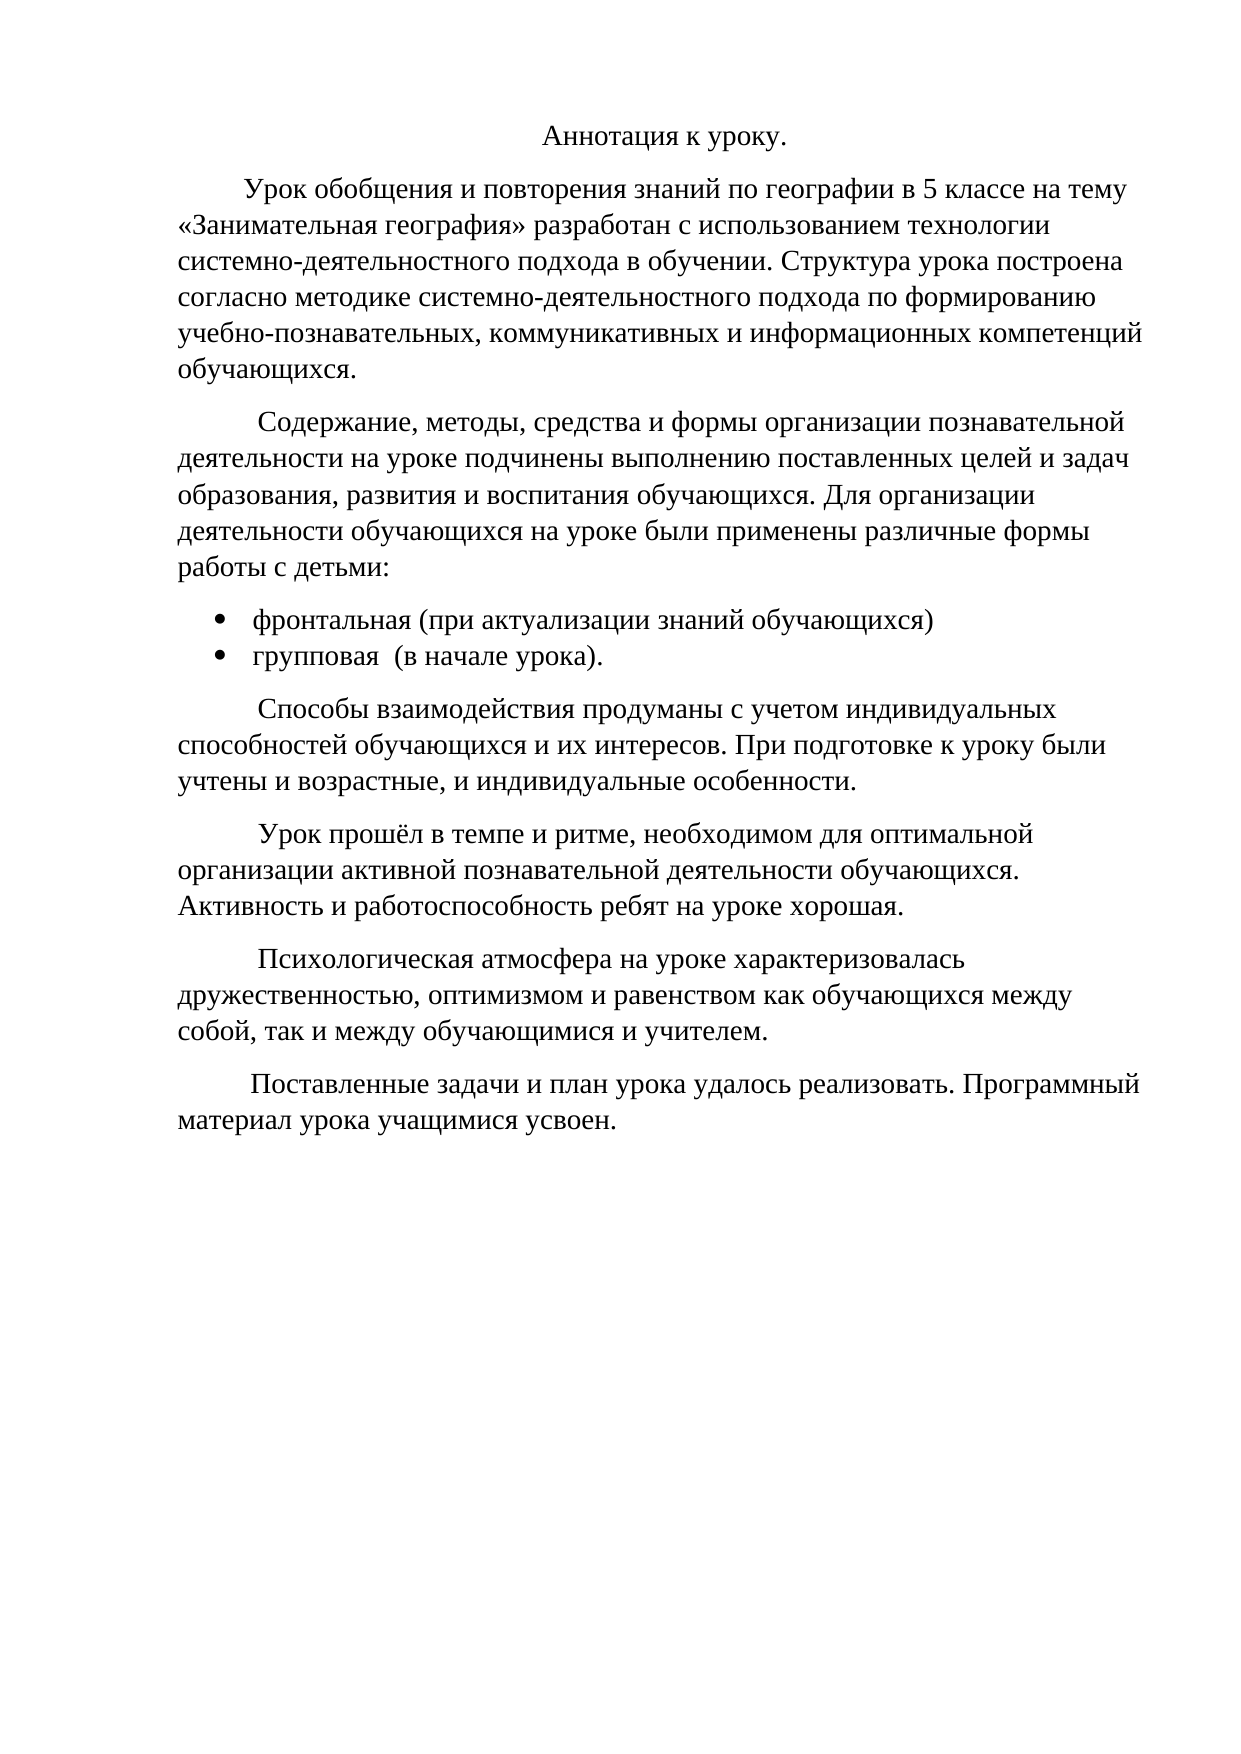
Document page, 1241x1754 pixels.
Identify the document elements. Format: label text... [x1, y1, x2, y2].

text Поставленные задачи и план урока удалось реализовать. Программный материал урока учащимися усвоен. [177, 1066, 1152, 1136]
list фронтальная (при актуализации знаний обучающихся) [215, 602, 1152, 636]
text Урок обобщения и повторения знаний по географии в 5 классе на тему «Занимательная география» разработан с использованием технологии системно-деятельностного подхода в обучении. Структура урока построена согласно методике системно-деятельностного подхода по формированию учебно-познавательных, коммуникативных и информационных компетенций обучающихся. [177, 171, 1152, 385]
text Психологическая атмосфера на уроке характеризовалась дружественностью, оптимизмом и равенством как обучающихся между собой, так и между обучающимися и учителем. [177, 941, 1152, 1047]
list групповая (в начале урока). [215, 638, 1152, 672]
text Урок прошёл в темпе и ритме, необходимом для оптимальной организации активной познавательной деятельности обучающихся. Активность и работоспособность ребят на уроке хорошая. [177, 816, 1152, 922]
text Способы взаимодействия продуманы с учетом индивидуальных способностей обучающихся и их интересов. При подготовке к уроку были учтены и возрастные, и индивидуальные особенности. [177, 691, 1152, 797]
text Аннотация к уроку. [177, 118, 1152, 152]
text Содержание, методы, средства и формы организации познавательной деятельности на уроке подчинены выполнению поставленных целей и задач образования, развития и воспитания обучающихся. Для организации деятельности обучающихся на уроке были применены различные формы работы с детьми: [177, 404, 1152, 583]
